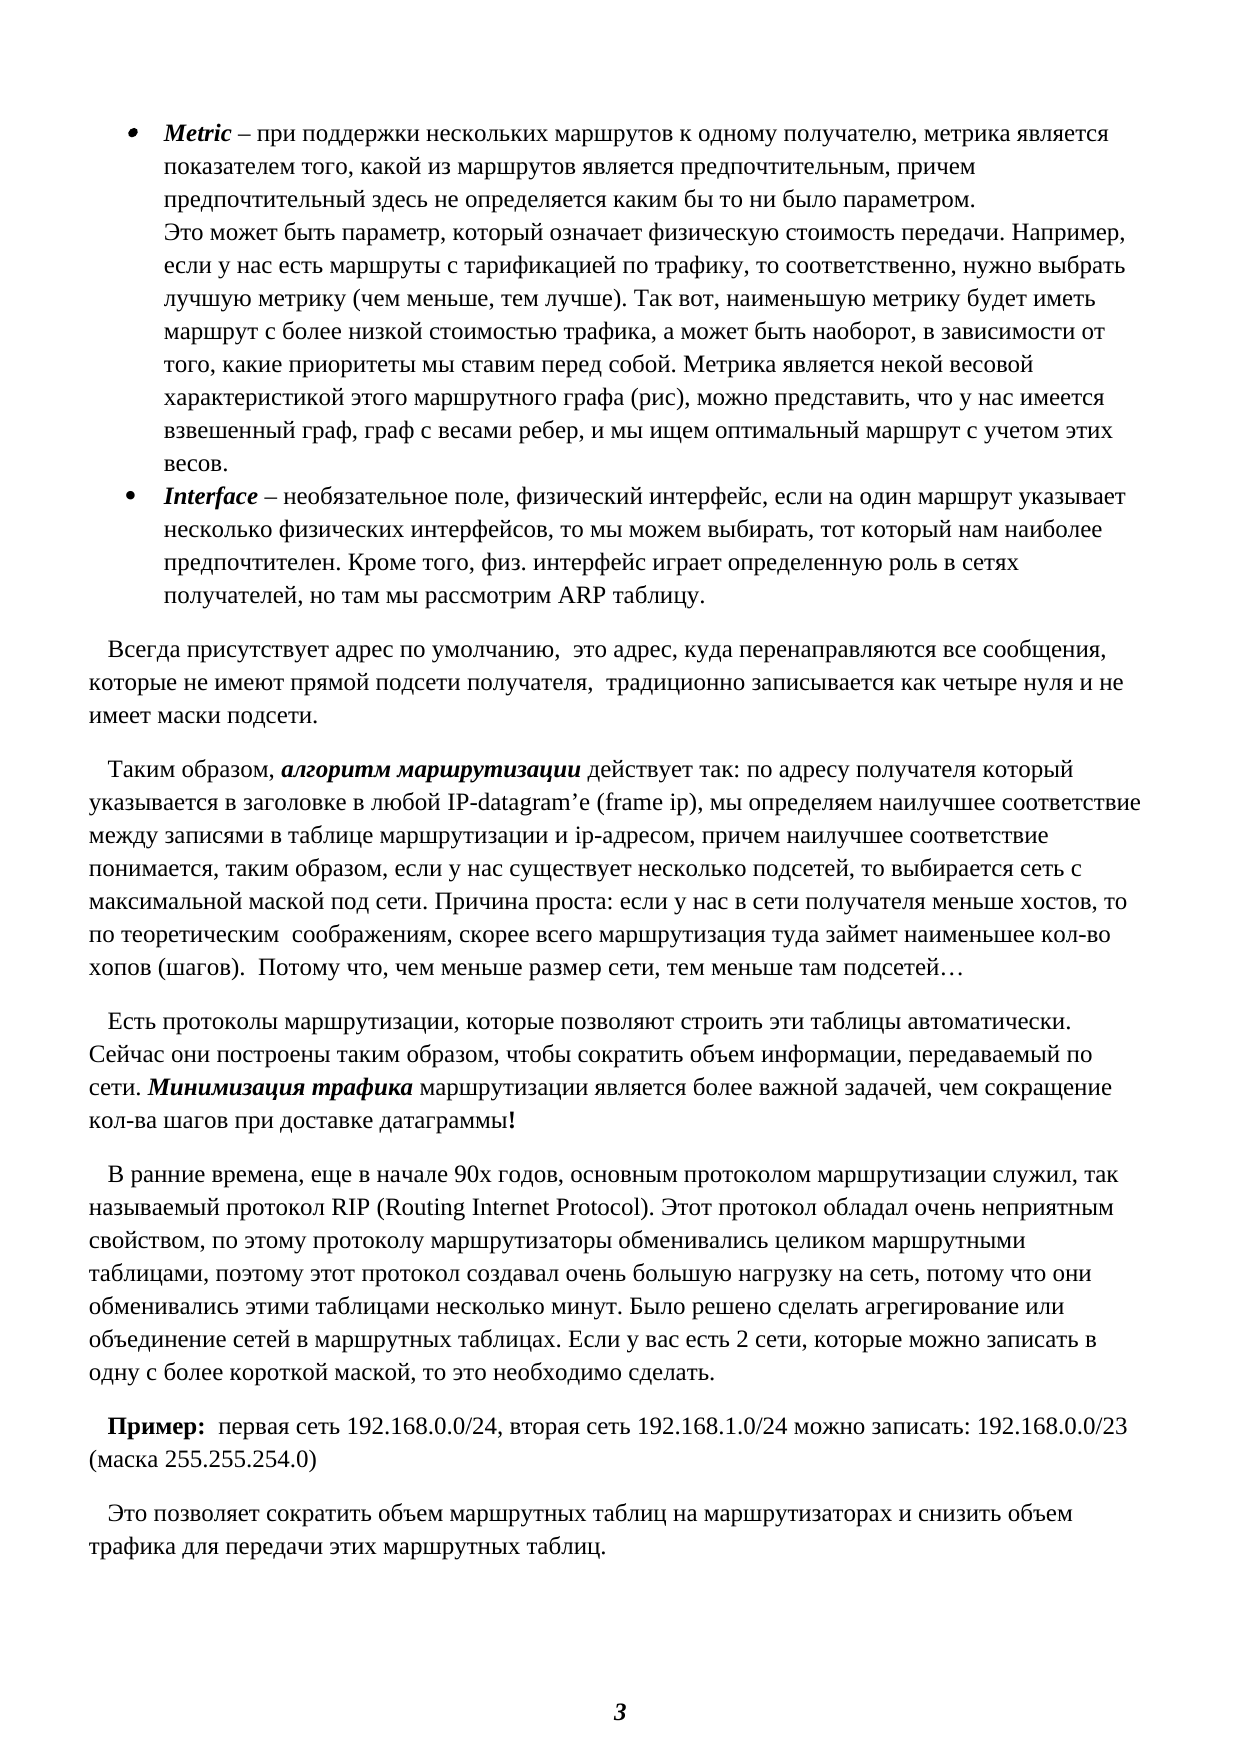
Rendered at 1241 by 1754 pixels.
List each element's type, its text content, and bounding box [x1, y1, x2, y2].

text Пример: первая сеть 192.168.0.0/24, вторая сеть 192.168.1.0/24 можно записать: 192.168.0.0/23 (маска 255.255.254.0) [89, 1411, 1152, 1473]
text Таким образом, алгоритм маршрутизации действует так: по адресу получателя который указывается в заголовке в любой IP-datagram’e (frame ip), мы определяем наилучшее соответствие между записями в таблице маршрутизации и ip-адресом, причем наилучшее соответствие понимается, таким образом, если у нас существует несколько подсетей, то выбирается сеть с максимальной маской под сети. Причина проста: если у нас в сети получателя меньше хостов, то по теоретическим соображениям, скорее всего маршрутизация туда займет наименьшее кол-во хопов (шагов). Потому что, чем меньше размер сети, тем меньше там подсетей… [89, 754, 1152, 981]
text В ранние времена, еще в начале 90х годов, основным протоколом маршрутизации служил, так называемый протокол RIP (Routing Internet Protocol). Этот протокол обладал очень неприятным свойством, по этому протоколу маршрутизаторы обменивались целиком маршрутными таблицами, поэтому этот протокол создавал очень большую нагрузку на сеть, потому что они обменивались этими таблицами несколько минут. Было решено сделать агрегирование или объединение сетей в маршрутных таблицах. Если у вас есть 2 сети, которые можно записать в одну с более короткой маской, то это необходимо сделать. [89, 1159, 1152, 1386]
list Metric – при поддержки нескольких маршрутов к одному получателю, метрика является показателем того, какой из маршрутов является предпочтительным, причем предпочтительный здесь не определяется каким бы то ни было параметром. [126, 118, 1152, 213]
list Это может быть параметр, который означает физическую стоимость передачи. Например, если у нас есть маршруты с тарификацией по трафику, то соответственно, нужно выбрать лучшую метрику (чем меньше, тем лучше). Так вот, наименьшую метрику будет иметь маршрут с более низкой стоимостью трафика, а может быть наоборот, в зависимости от того, какие приоритеты мы ставим перед собой. Метрика является некой весовой характеристикой этого маршрутного графа (рис), можно представить, что у нас имеется взвешенный граф, граф с весами ребер, и мы ищем оптимальный маршрут с учетом этих весов. [164, 217, 1152, 477]
text Всегда присутствует адрес по умолчанию, это адрес, куда перенаправляются все сообщения, которые не имеют прямой подсети получателя, традиционно записывается как четыре нуля и не имеет маски подсети. [89, 634, 1152, 729]
text Есть протоколы маршрутизации, которые позволяют строить эти таблицы автоматически. Сейчас они построены таким образом, чтобы сократить объем информации, передаваемый по сети. Минимизация трафика маршрутизации является более важной задачей, чем сокращение кол-ва шагов при доставке датаграммы! [89, 1006, 1152, 1134]
list Interface – необязательное поле, физический интерфейс, если на один маршрут указывает несколько физических интерфейсов, то мы можем выбирать, тот который нам наиболее предпочтителен. Кроме того, физ. интерфейс играет определенную роль в сетях получателей, но там мы рассмотрим ARP таблицу. [126, 481, 1152, 609]
text Это позволяет сократить объем маршрутных таблиц на маршрутизаторах и снизить объем трафика для передачи этих маршрутных таблиц. [89, 1498, 1152, 1560]
